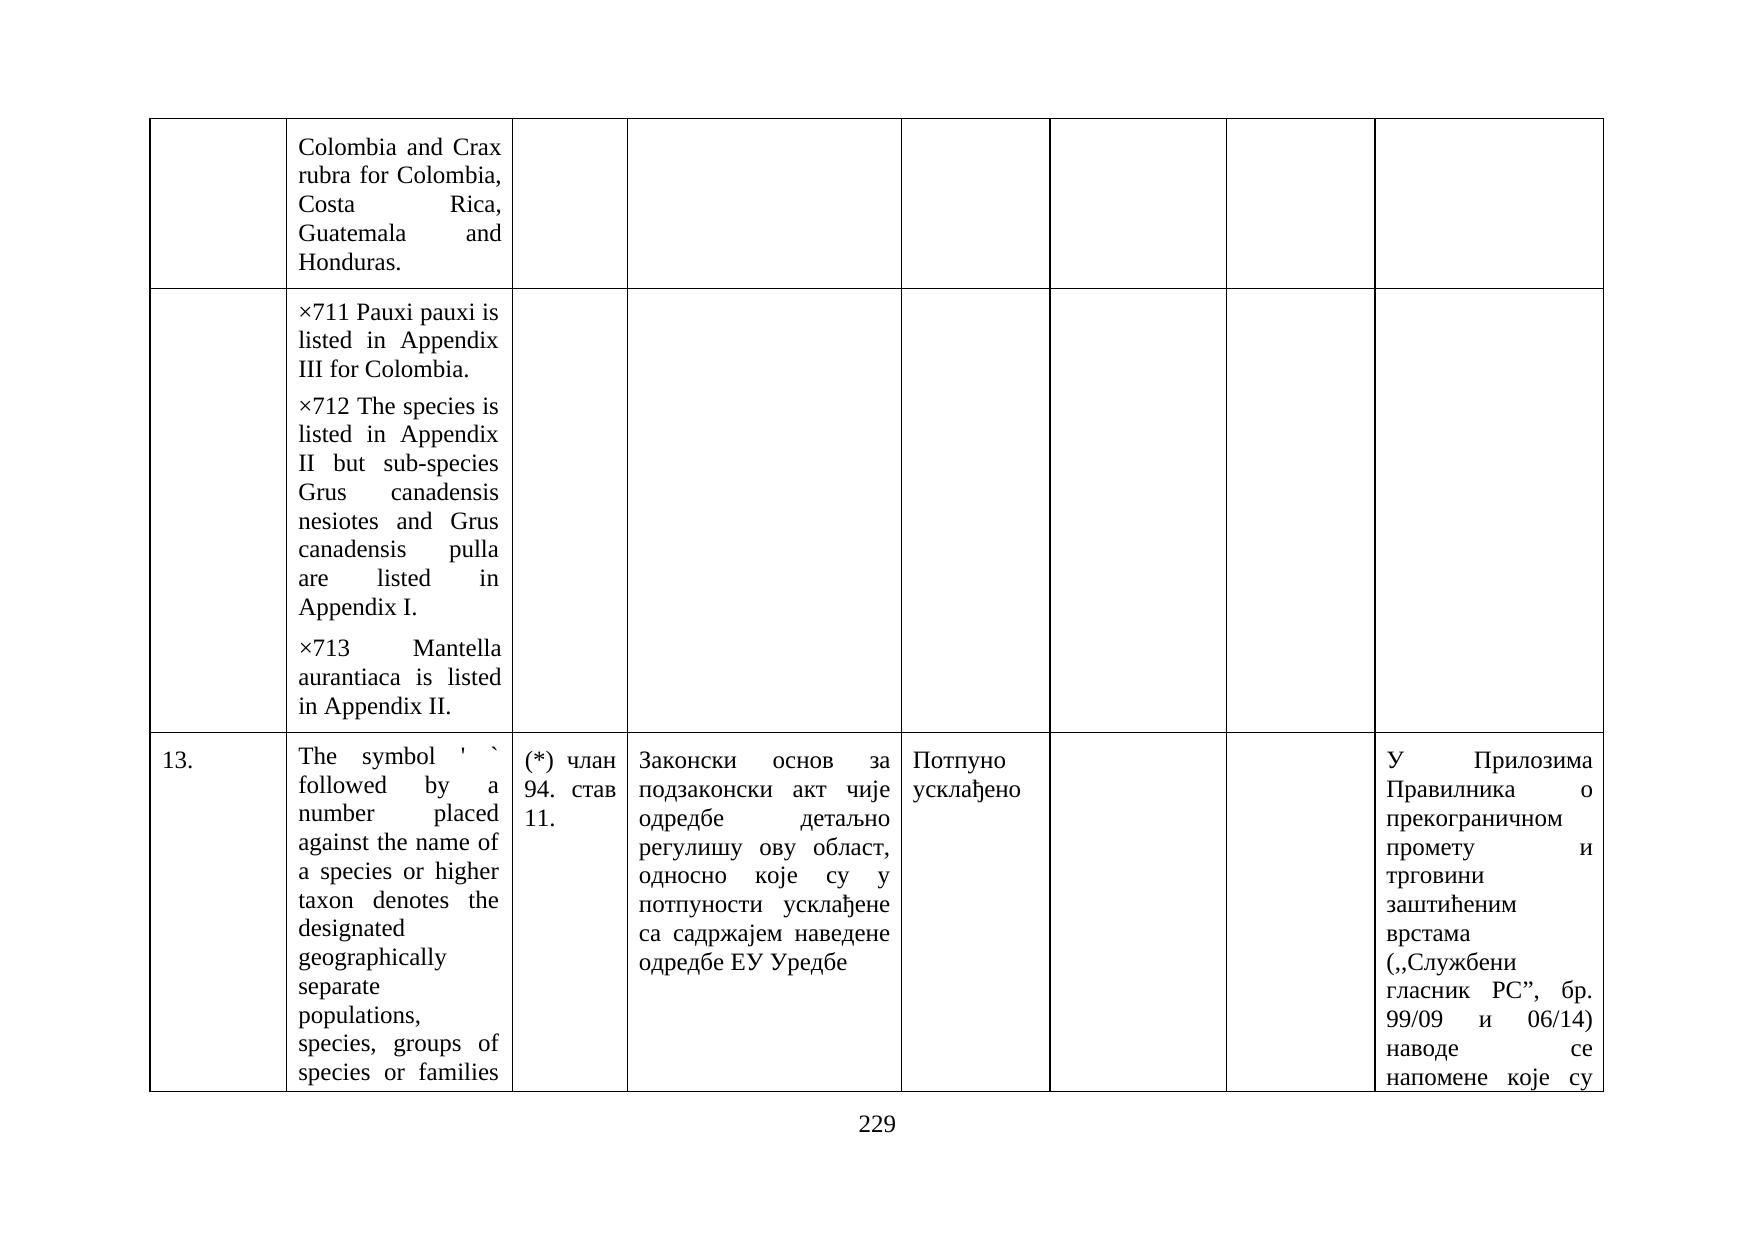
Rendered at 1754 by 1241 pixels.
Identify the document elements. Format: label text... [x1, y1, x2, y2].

table_cell [902, 119, 1049, 288]
table_cell [1051, 289, 1226, 732]
table_cell ×711 Pauxi pauxi is listed in Appendix III for Colombia. ×712 The species is listed in Appendix II but sub-species Grus canadensis nesiotes and Grus canadensis pulla are listed in Appendix I. ×713 Mantella aurantiaca is listed in Appendix II. [287, 289, 512, 732]
table_cell [151, 289, 286, 732]
table_cell [1376, 289, 1603, 732]
table_cell [628, 119, 901, 288]
table_cell Потпуно усклађено [902, 733, 1049, 1091]
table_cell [287, 733, 512, 1091]
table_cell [628, 733, 901, 1091]
table_cell [1227, 119, 1374, 288]
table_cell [513, 733, 627, 1091]
table_cell [513, 289, 627, 732]
table_cell [902, 289, 1049, 732]
table_cell [151, 119, 286, 288]
table_cell [628, 289, 901, 732]
table_cell [1051, 119, 1226, 288]
table_cell [513, 119, 627, 288]
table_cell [287, 119, 512, 288]
table_cell [1227, 289, 1374, 732]
table_cell [1376, 119, 1603, 288]
table_cell [1051, 733, 1226, 1091]
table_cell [1376, 733, 1603, 1091]
table_cell [1227, 733, 1374, 1091]
table_cell 13. [151, 733, 286, 1091]
